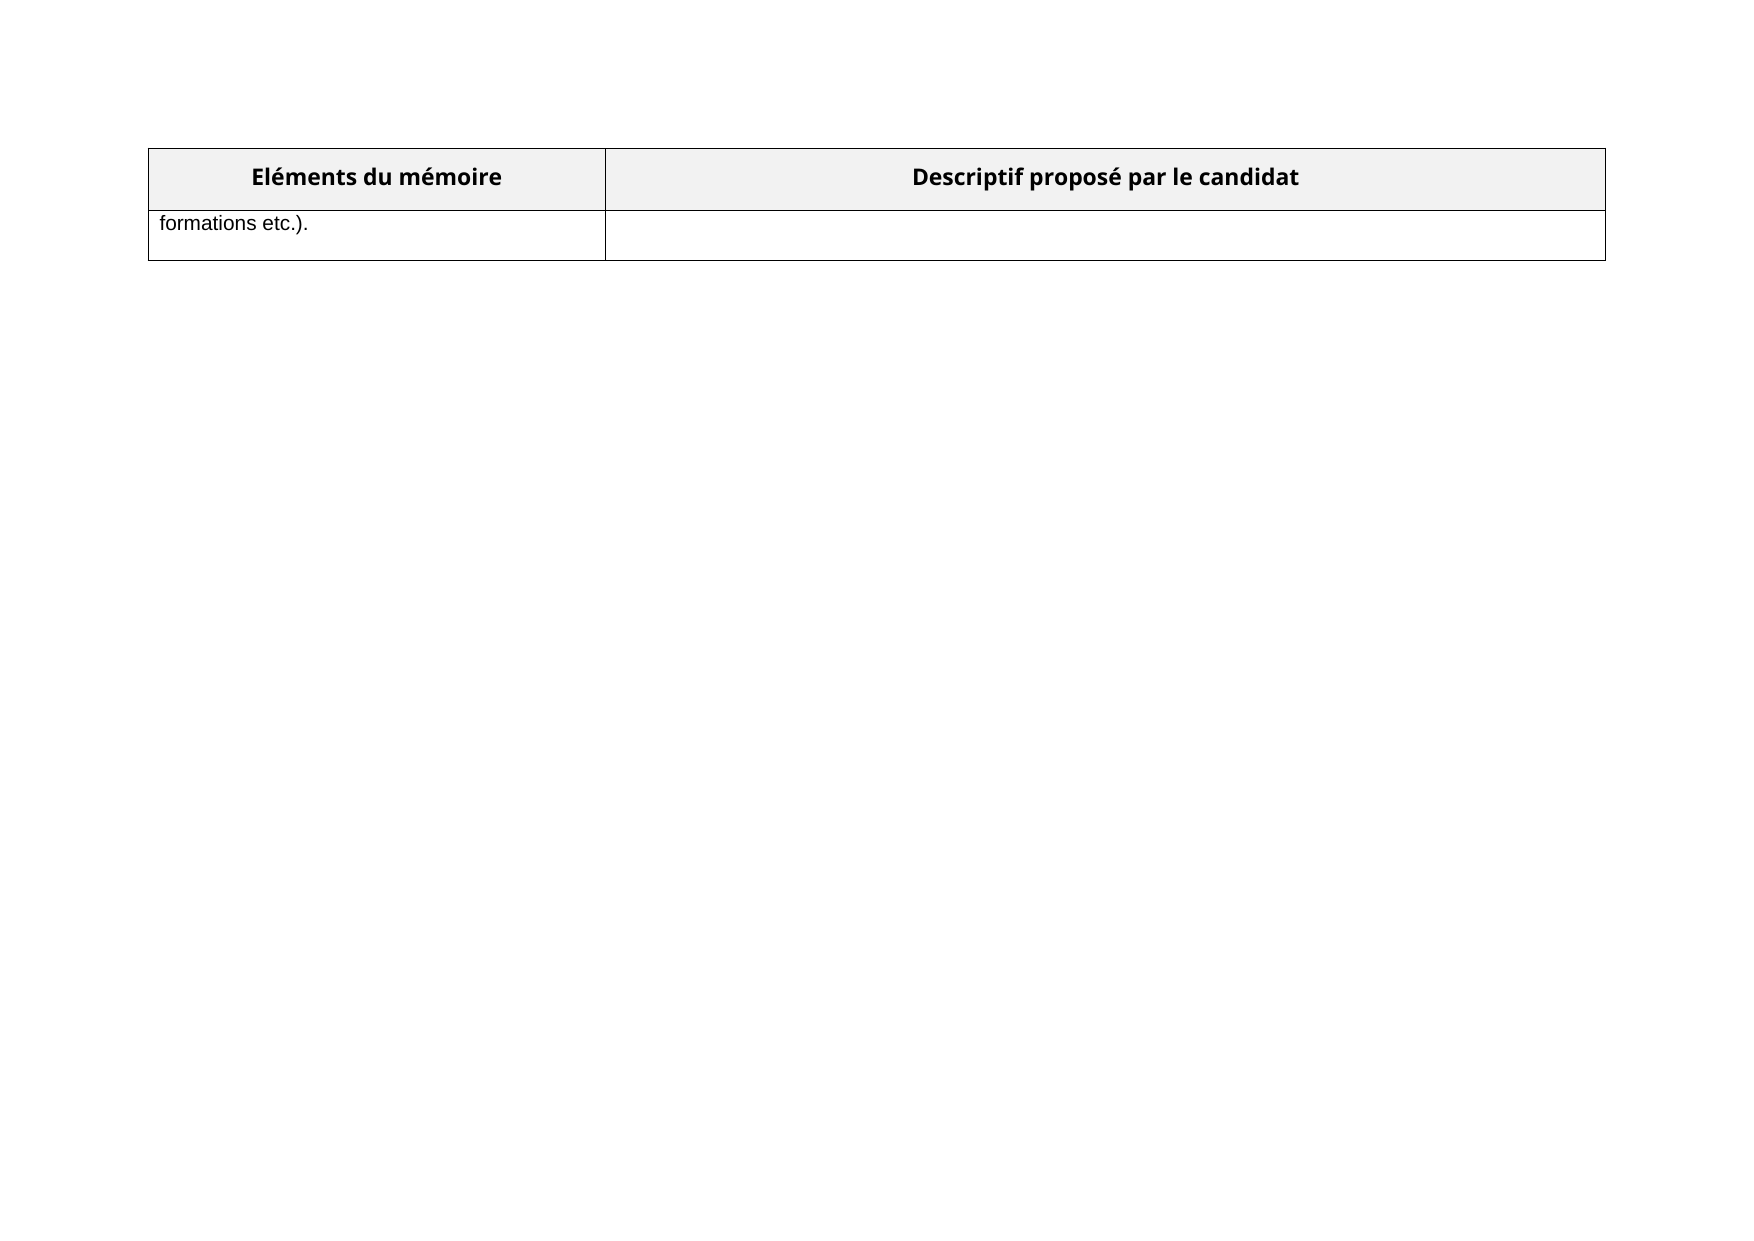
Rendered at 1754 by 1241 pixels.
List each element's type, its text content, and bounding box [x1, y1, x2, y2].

table_header Descriptif proposé par le candidat [606, 149, 1605, 210]
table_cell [149, 211, 605, 260]
table_cell [606, 211, 1605, 260]
table_header Eléments du mémoire [149, 149, 605, 210]
